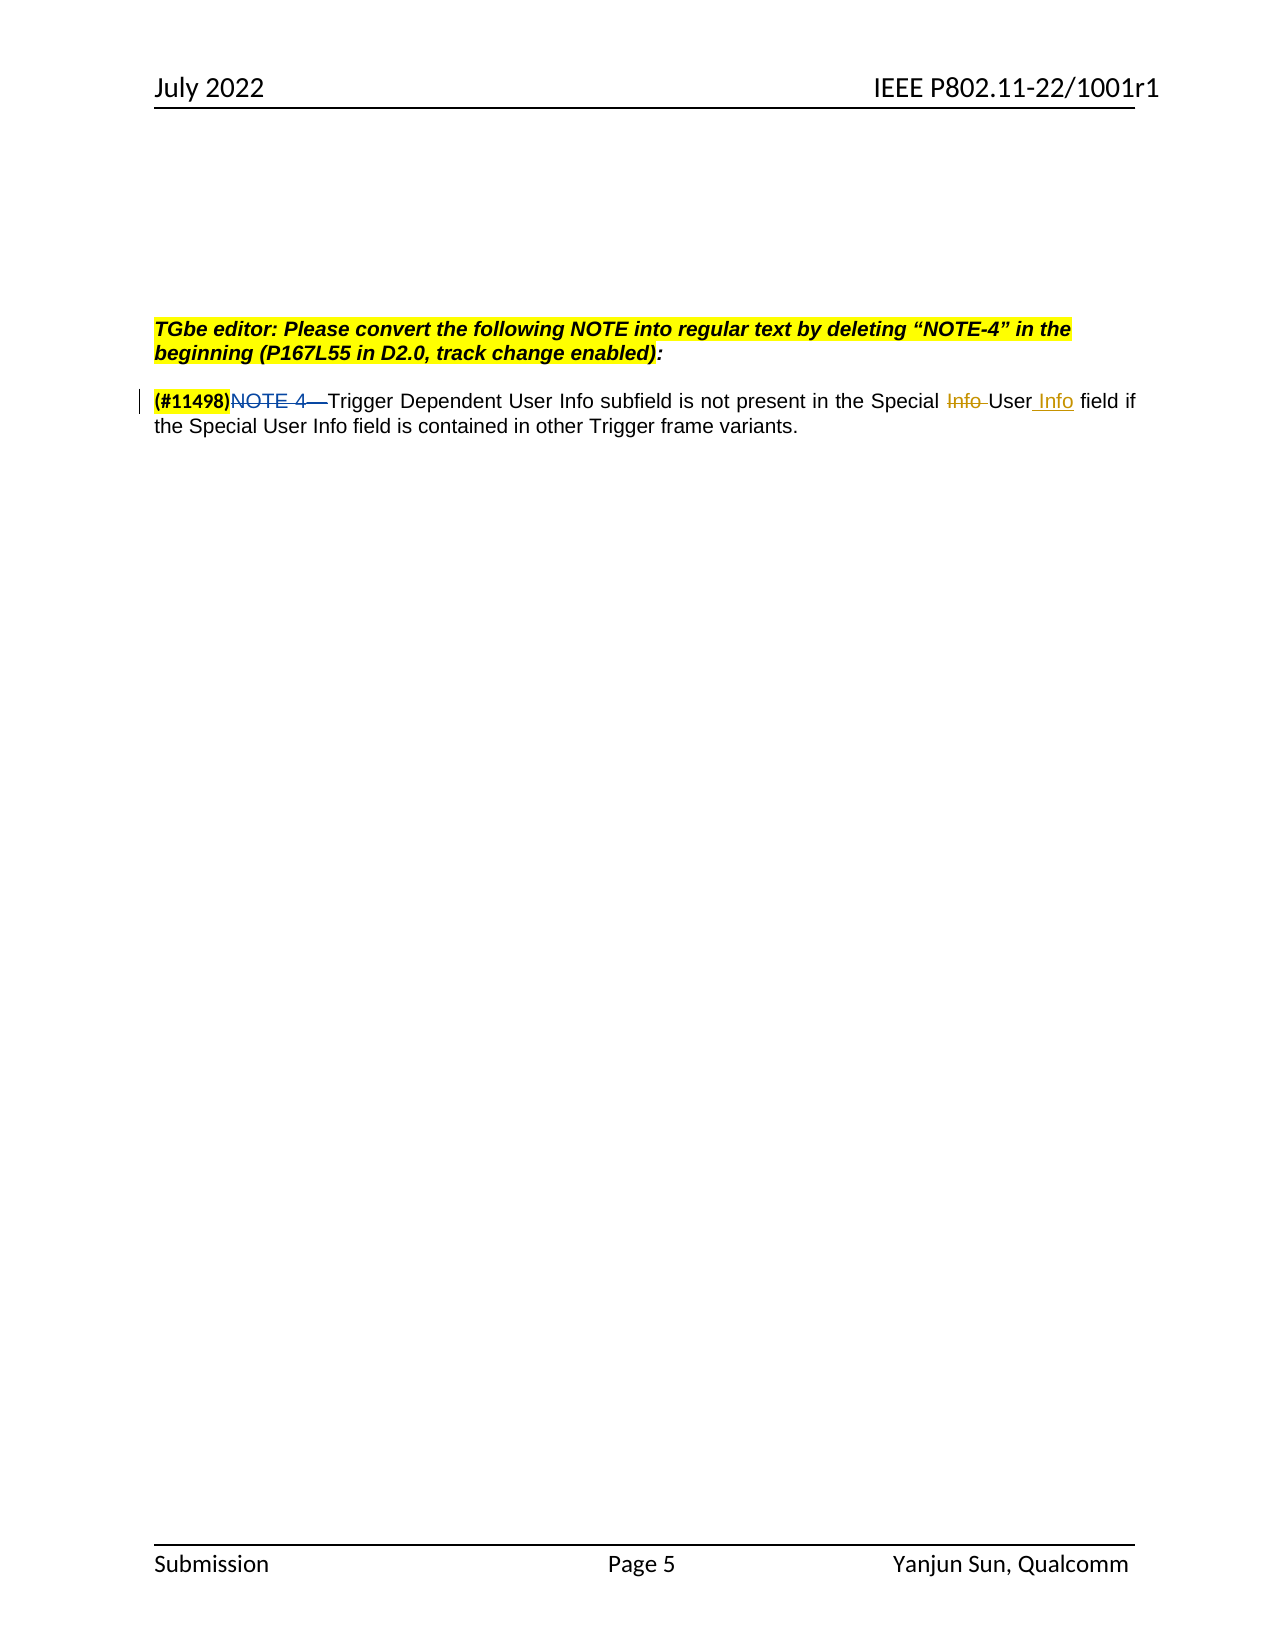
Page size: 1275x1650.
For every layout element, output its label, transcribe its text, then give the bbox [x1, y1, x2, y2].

text (#11498)Trigger Dependent User Info subfield is not present in the Special User field if the Special User Info field is contained in other Trigger frame variants. [154, 389, 1135, 438]
text TGbe editor: Please convert the following NOTE into regular text by deleting “NOTE-4” in the beginning (P167L55 in D2.0, track change enabled): [656, 317, 1135, 364]
